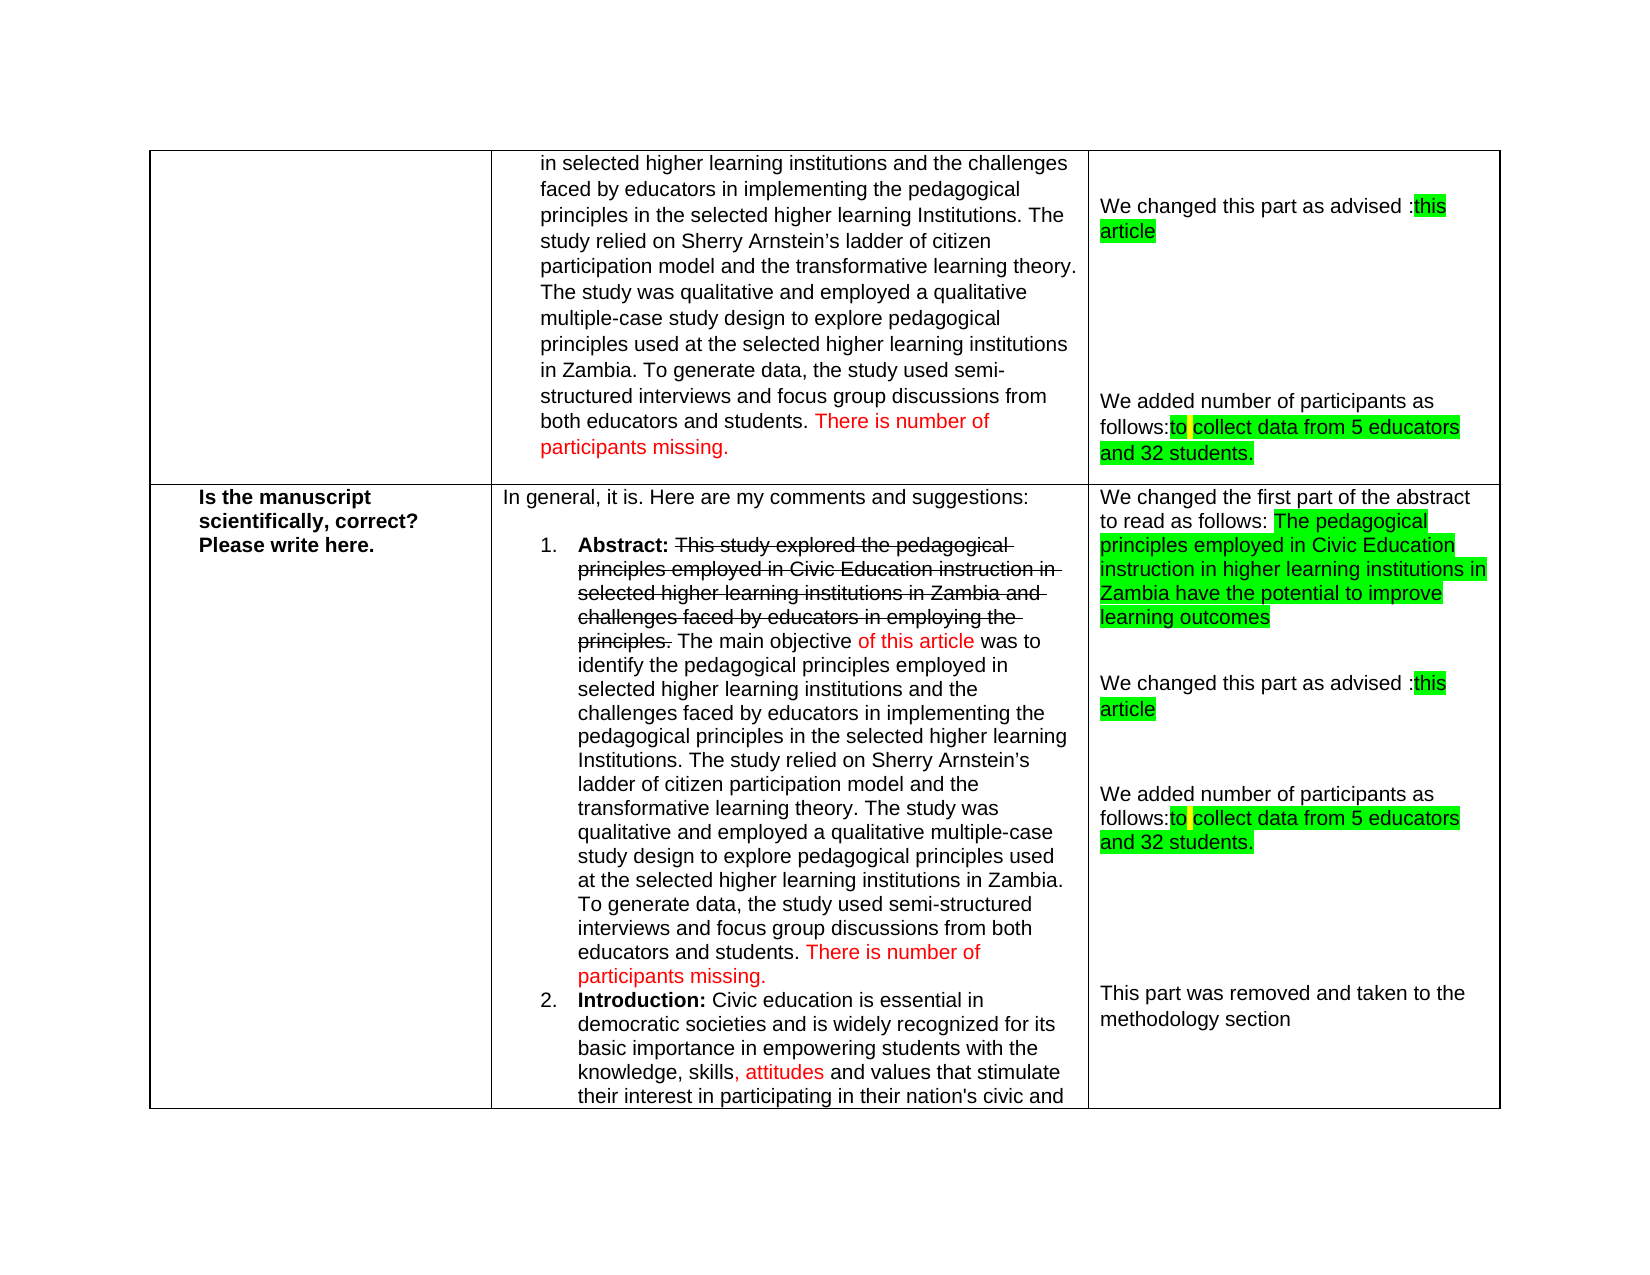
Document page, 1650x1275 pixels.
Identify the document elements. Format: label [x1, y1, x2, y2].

table_cell [151, 151, 491, 484]
table_cell [1089, 151, 1499, 484]
table_cell [151, 485, 491, 1108]
table_cell [1089, 485, 1499, 1108]
table_cell [492, 151, 1088, 484]
table_cell [492, 485, 1088, 1108]
